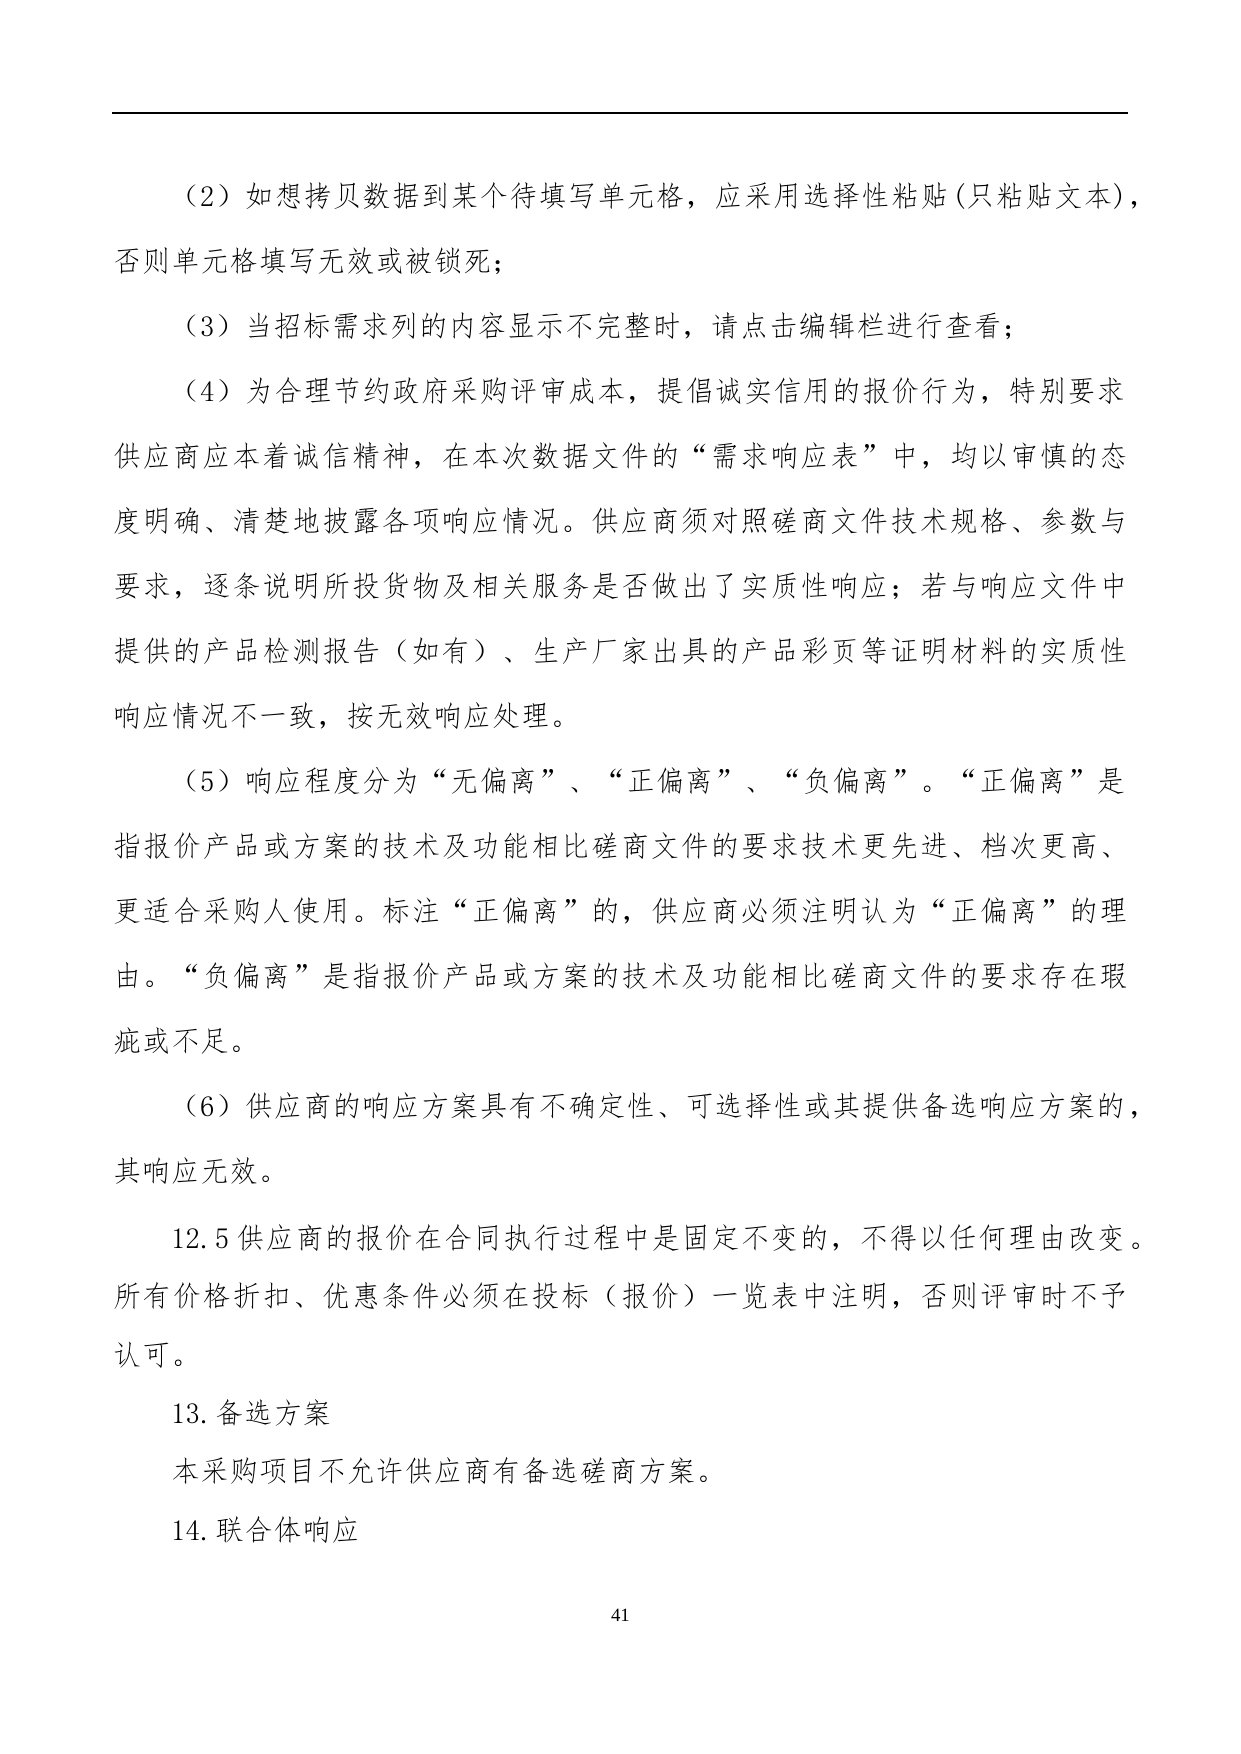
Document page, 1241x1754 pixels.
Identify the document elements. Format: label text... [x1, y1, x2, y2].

text （5）响应程度分为“无偏离”、“正偏离”、“负偏离”。“正偏离”是指报价产品或方案的技术及功能相比磋商文件的要求技术更先进、档次更高、更适合采购人使用。标注“正偏离”的，供应商必须注明认为“正偏离”的理由。“负偏离”是指报价产品或方案的技术及功能相比磋商文件的要求存在瑕疵或不足。 [112, 747, 1128, 1072]
text （2）如想拷贝数据到某个待填写单元格，应采用选择性粘贴(只粘贴文本)，否则单元格填写无效或被锁死； [112, 162, 1128, 292]
text 13.备选方案 [112, 1377, 1128, 1435]
text （6）供应商的响应方案具有不确定性、可选择性或其提供备选响应方案的，其响应无效。 [112, 1072, 1128, 1202]
text 12.5供应商的报价在合同执行过程中是固定不变的，不得以任何理由改变。所有价格折扣、优惠条件必须在投标（报价）一览表中注明，否则评审时不予认可。 [112, 1202, 1128, 1377]
text （3）当招标需求列的内容显示不完整时，请点击编辑栏进行查看； [112, 292, 1128, 357]
text 本采购项目不允许供应商有备选磋商方案。 [112, 1435, 1128, 1493]
text （4）为合理节约政府采购评审成本，提倡诚实信用的报价行为，特别要求供应商应本着诚信精神，在本次数据文件的“需求响应表”中，均以审慎的态度明确、清楚地披露各项响应情况。供应商须对照磋商文件技术规格、参数与要求，逐条说明所投货物及相关服务是否做出了实质性响应；若与响应文件中提供的产品检测报告（如有）、生产厂家出具的产品彩页等证明材料的实质性响应情况不一致，按无效响应处理。 [112, 357, 1128, 747]
text 14.联合体响应 [112, 1493, 1128, 1552]
